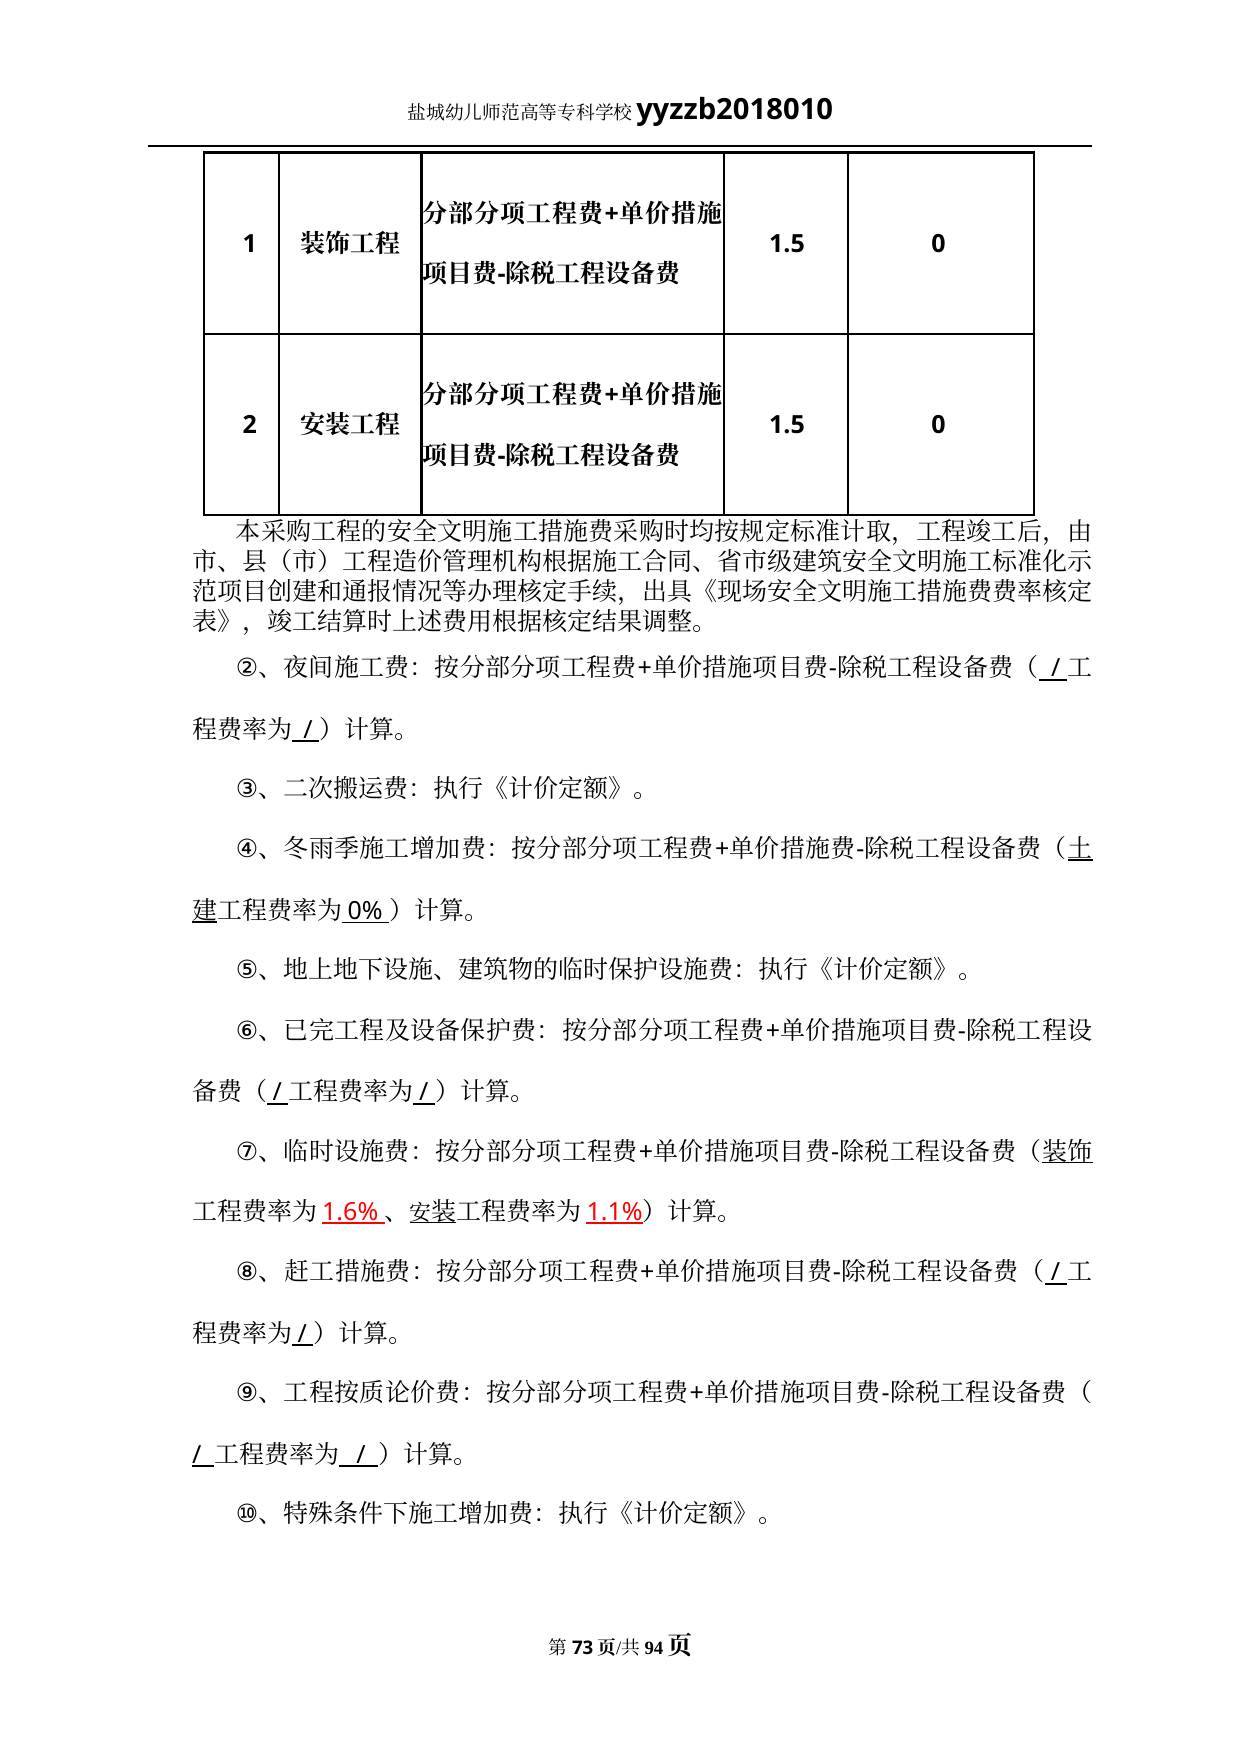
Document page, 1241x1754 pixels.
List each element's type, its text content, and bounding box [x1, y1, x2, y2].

table_cell 装饰工程 [280, 154, 420, 333]
table_cell 分部分项工程费+单价措施项目费-除税工程设备费 [423, 335, 723, 514]
table_cell 安装工程 [280, 335, 420, 514]
text 本采购工程的安全文明施工措施费采购时均按规定标准计取，工程竣工后，由市、县（市）工程造价管理机构根据施工合同、省市级建筑安全文明施工标准化示范项目创建和通报情况等办理核定手续，出具《现场安全文明施工措施费费率核定表》，竣工结算时上述费用根据核定结果调整。 [192, 516, 1092, 637]
table_cell 0 [849, 154, 1033, 333]
text ⑦、临时设施费：按分部分项工程费+单价措施项目费-除税工程设备费（装饰工程费率为1.6% 、安装工程费率为1.1%）计算。 [192, 1120, 1092, 1241]
text ⑩、特殊条件下施工增加费：执行《计价定额》。 [192, 1483, 1092, 1543]
text ⑧、赶工措施费：按分部分项工程费+单价措施项目费-除税工程设备费（ / 工程费率为 / ）计算。 [192, 1241, 1092, 1362]
text ⑥、已完工程及设备保护费：按分部分项工程费+单价措施项目费-除税工程设备费（ / 工程费率为 / ）计算。 [192, 999, 1092, 1120]
text ⑤、地上地下设施、建筑物的临时保护设施费：执行《计价定额》。 [192, 939, 1092, 999]
text ⑨、工程按质论价费：按分部分项工程费+单价措施项目费-除税工程设备费（ / 工程费率为 / ）计算。 [192, 1362, 1092, 1483]
table_cell 0 [849, 335, 1033, 514]
table_cell 1.5 [725, 154, 847, 333]
table_cell 分部分项工程费+单价措施项目费-除税工程设备费 [423, 154, 723, 333]
table_cell 1 [205, 154, 278, 333]
text ③、二次搬运费：执行《计价定额》。 [192, 758, 1092, 818]
table_cell 1.5 [725, 335, 847, 514]
text ②、夜间施工费：按分部分项工程费+单价措施项目费-除税工程设备费（ / 工程费率为 / ）计算。 [192, 637, 1092, 758]
text ④、冬雨季施工增加费：按分部分项工程费+单价措施费-除税工程设备费（土建工程费率为 0% ）计算。 [192, 818, 1092, 939]
table_cell 2 [205, 335, 278, 514]
